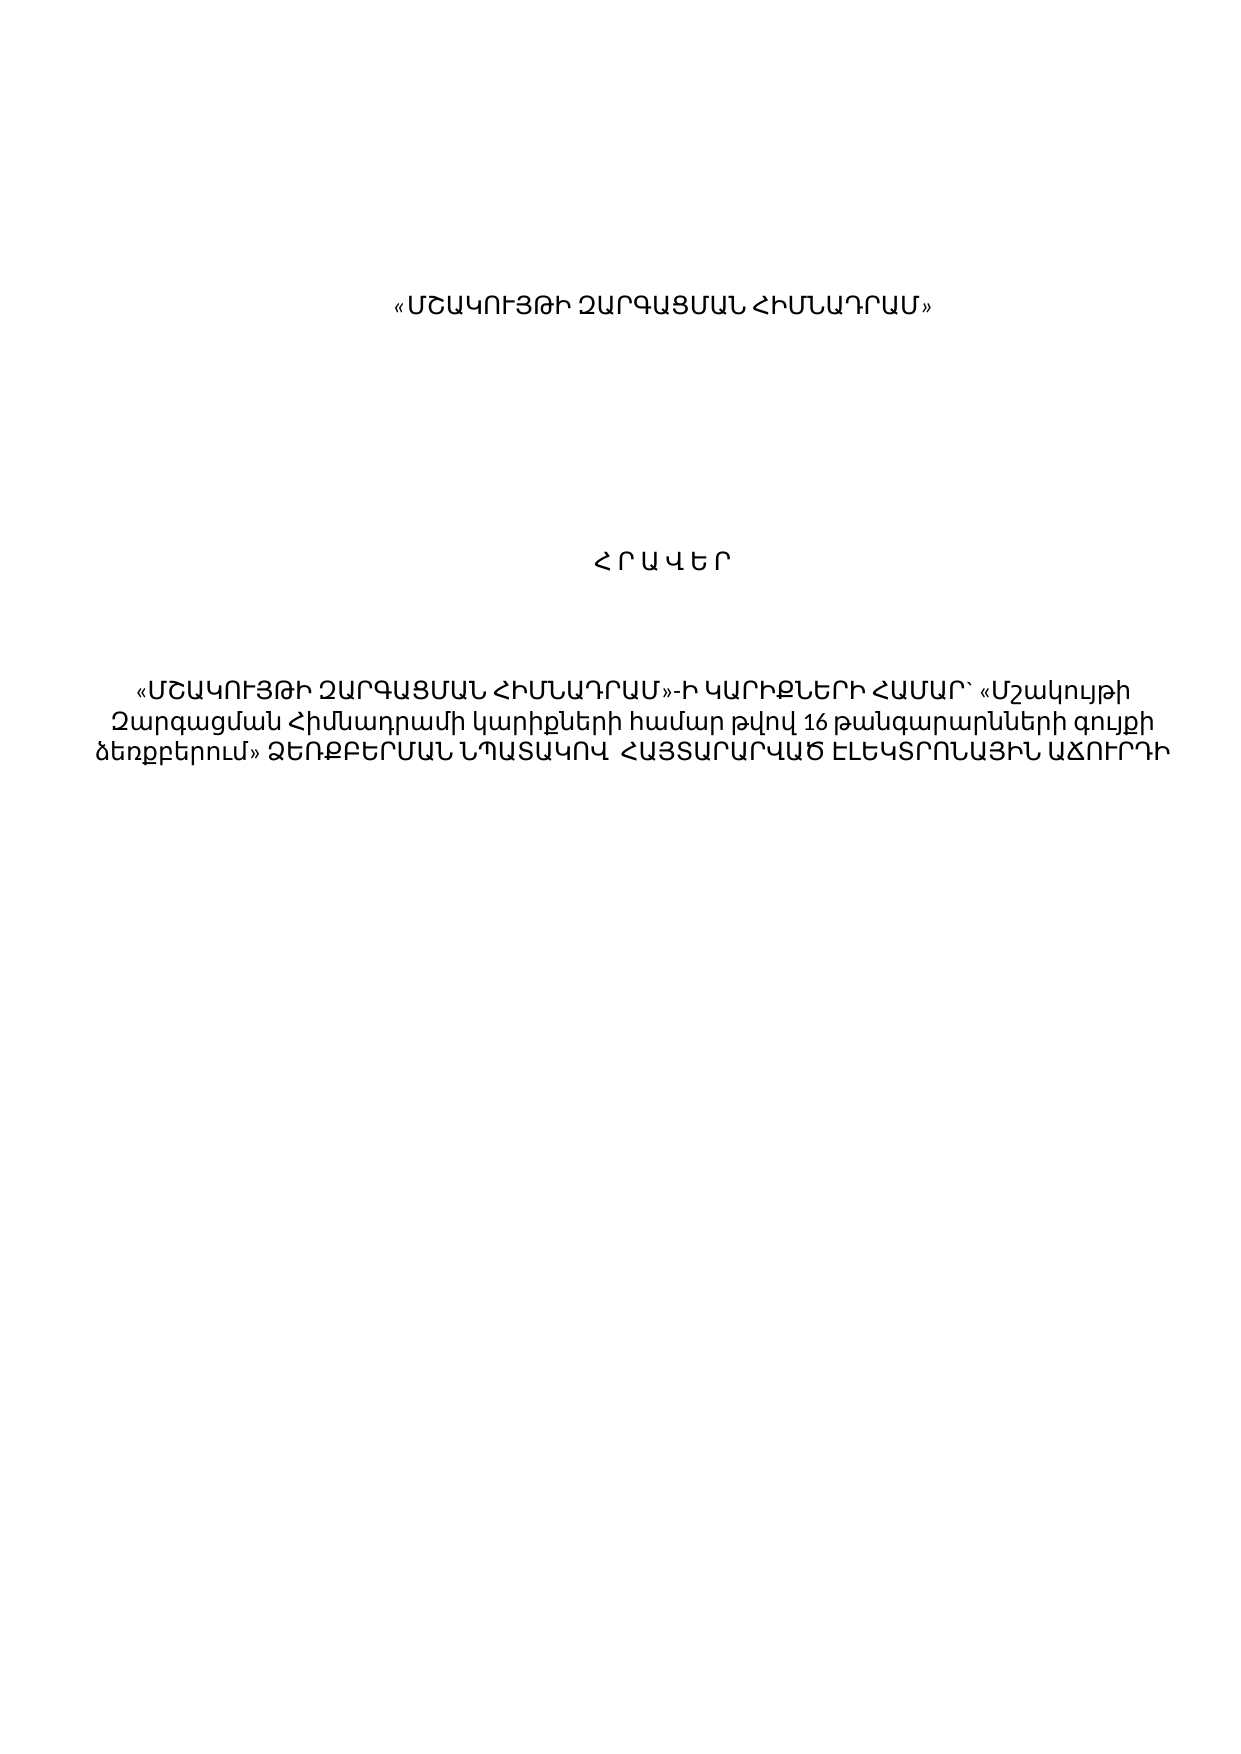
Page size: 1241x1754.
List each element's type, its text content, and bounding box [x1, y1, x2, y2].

text « ՄՇԱԿՈՒՅԹԻ ԶԱՐԳԱՑՄԱՆ ՀԻՄՆԱԴՐԱՄ» [94, 290, 1172, 321]
text Հ Ր Ա Վ Ե Ր [94, 546, 1172, 577]
text «ՄՇԱԿՈՒՅԹԻ ԶԱՐԳԱՑՄԱՆ ՀԻՄՆԱԴՐԱՄ»-Ի ԿԱՐԻՔՆԵՐԻ ՀԱՄԱՐ` «Մշակույթի Զարգացման Հիմնադրամի կարիքների համար թվով 16 թանգարարնների գույքի ձեռքբերում» ՁԵՌՔԲԵՐՄԱՆ ՆՊԱՏԱԿՈՎ ՀԱՅՏԱՐԱՐՎԱԾ ԷԼԵԿՏՐՈՆԱՅԻՆ ԱՃՈՒՐԴԻ [94, 676, 1172, 767]
